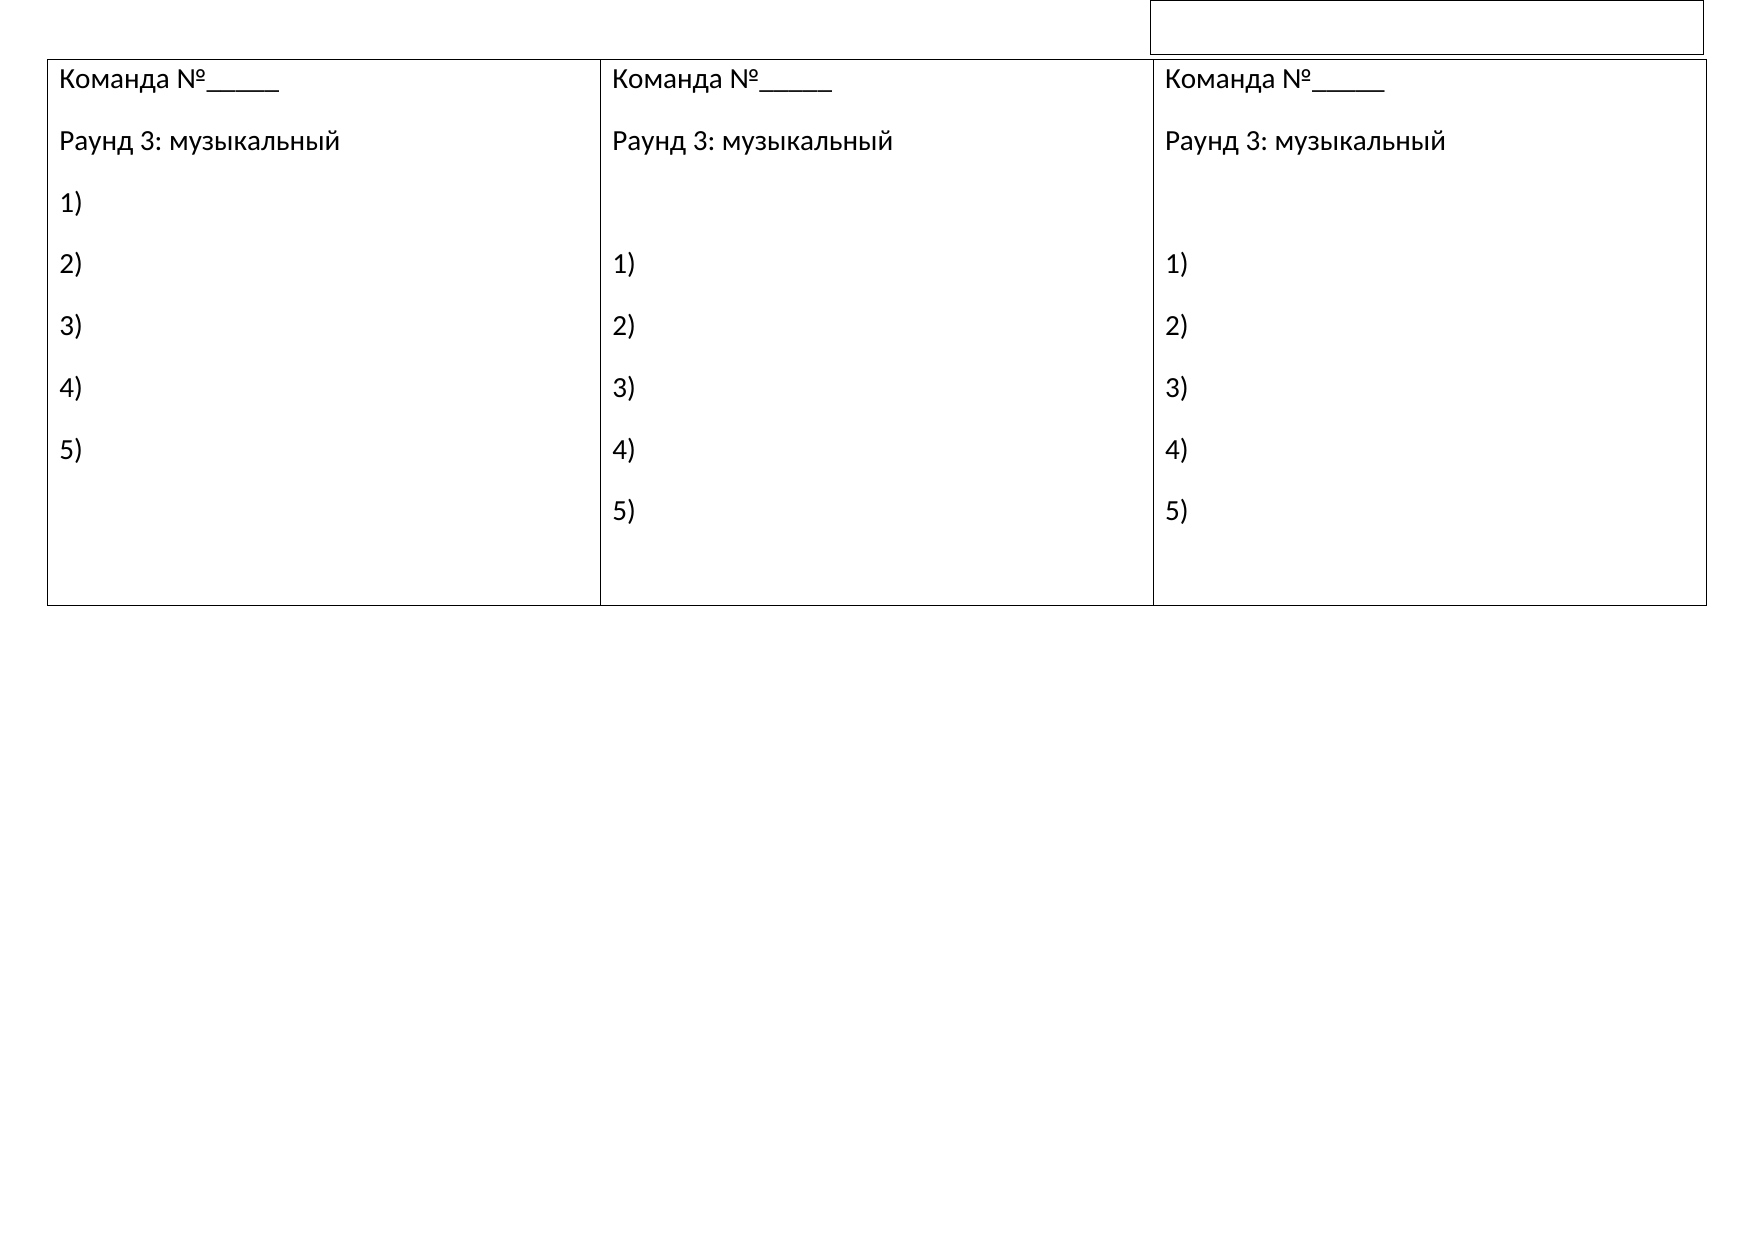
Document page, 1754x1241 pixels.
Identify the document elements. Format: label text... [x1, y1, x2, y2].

table_header [1151, 1, 1703, 54]
table_cell Команда №_____ Раунд 3: музыкальный 1) 2) 3) 4) 5) [601, 60, 1153, 605]
table_cell Команда №_____ Раунд 3: музыкальный 1) 2) 3) 4) 5) [1154, 60, 1706, 605]
table_cell Команда №_____ Раунд 3: музыкальный 1) 2) 3) 4) 5) [48, 60, 600, 605]
